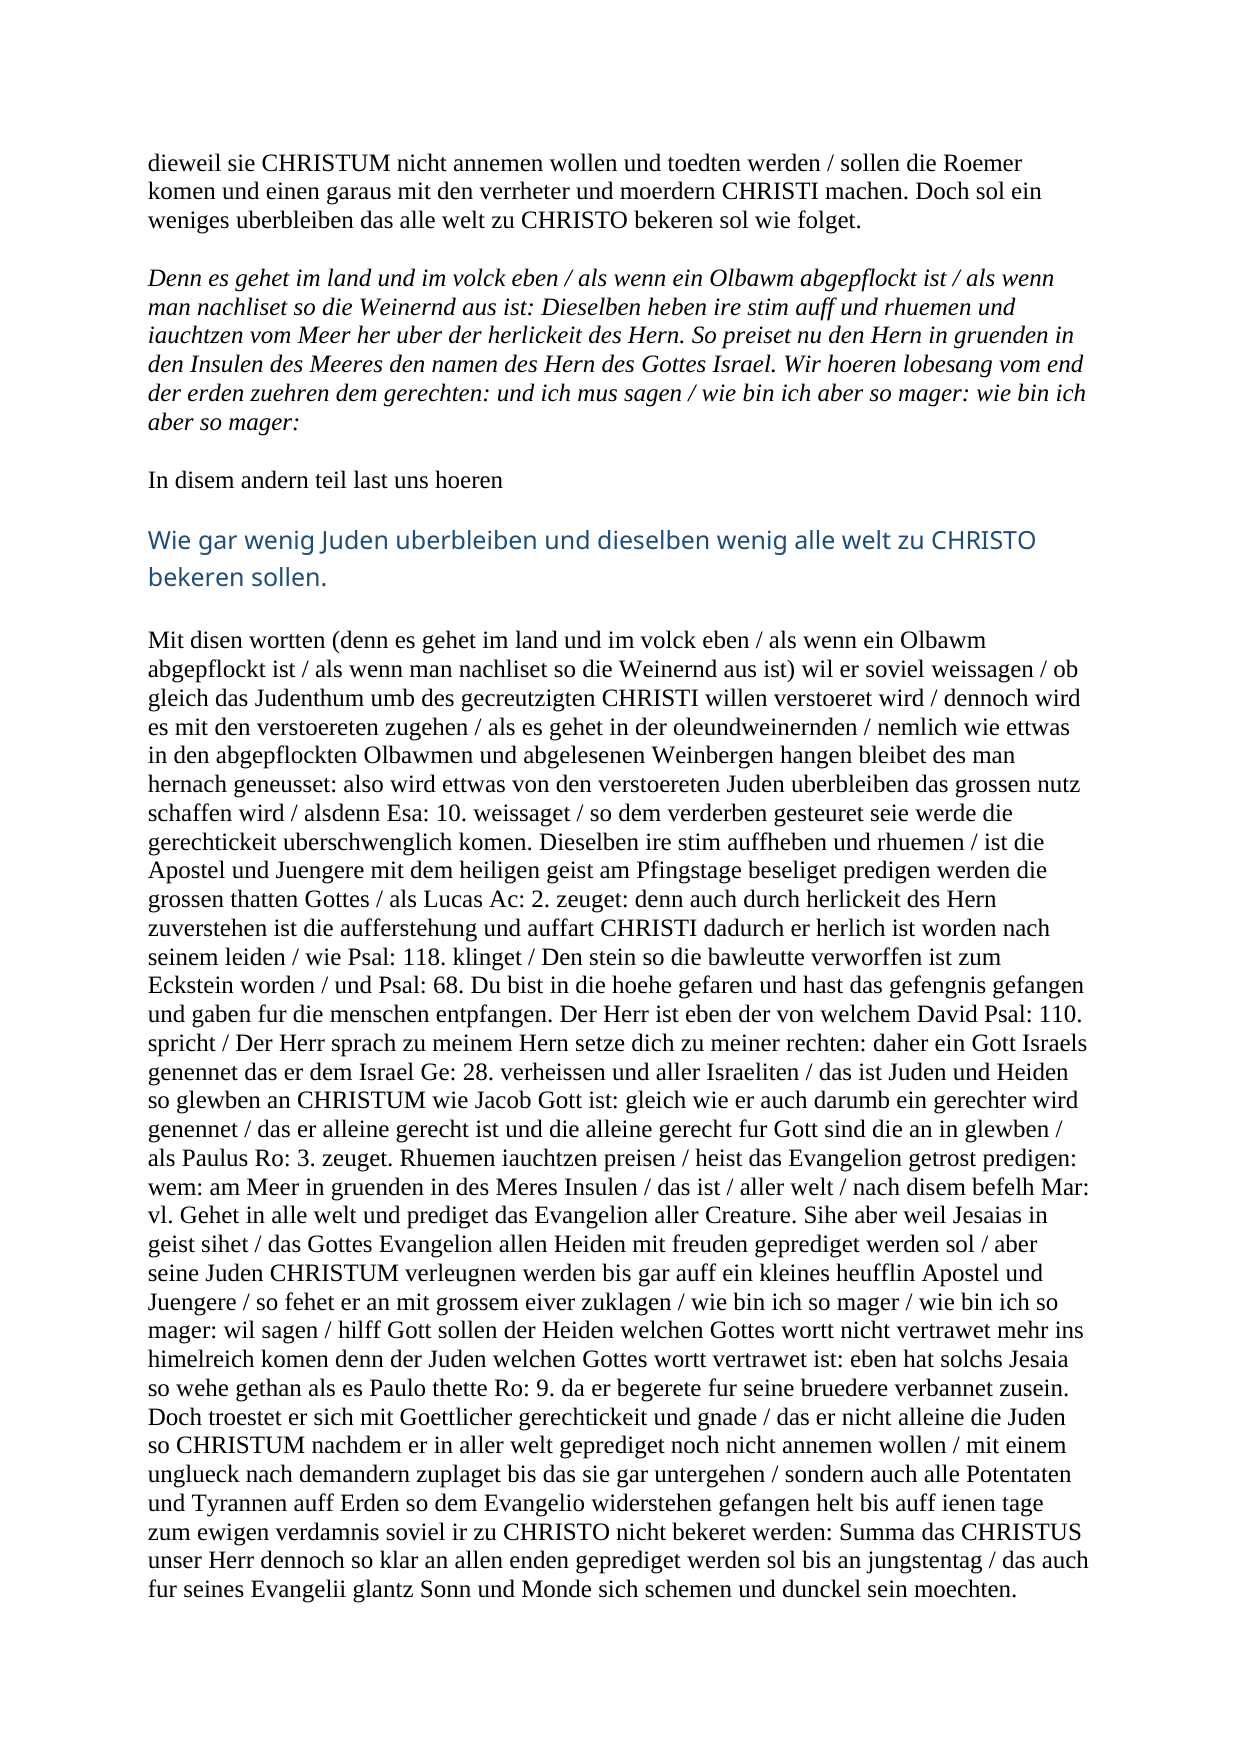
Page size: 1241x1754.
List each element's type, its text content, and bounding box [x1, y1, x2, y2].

subtitle Wie gar wenig Juden uberbleiben und dieselben wenig alle welt zu CHRISTO bekeren sollen. [148, 523, 1093, 593]
text Mit disen wortten (denn es gehet im land und im volck eben / als wenn ein Olbawm abgepflockt ist / als wenn man nachliset so die Weinernd aus ist) wil er soviel weissagen / ob gleich das Judenthum umb des gecreutzigten CHRISTI willen verstoeret wird / dennoch wird es mit den verstoereten zugehen / als es gehet in der oleundweinernden / nemlich wie ettwas in den abgepflockten Olbawmen und abgelesenen Weinbergen hangen bleibet des man hernach geneusset: also wird ettwas von den verstoereten Juden uberbleiben das grossen nutz schaffen wird / alsdenn Esa: 10. weissaget / so dem verderben gesteuret seie werde die gerechtickeit uberschwenglich komen. Dieselben ire stim auffheben und rhuemen / ist die Apostel und Juengere mit dem heiligen geist am Pfingstage beseliget predigen werden die grossen thatten Gottes / als Lucas Ac: 2. zeuget: denn auch durch herlickeit des Hern zuverstehen ist die aufferstehung und auffart CHRISTI dadurch er herlich ist worden nach seinem leiden / wie Psal: 118. klinget / Den stein so die bawleutte verworffen ist zum Eckstein worden / und Psal: 68. Du bist in die hoehe gefaren und hast das gefengnis gefangen und gaben fur die menschen entpfangen. Der Herr ist eben der von welchem David Psal: 110. spricht / Der Herr sprach zu meinem Hern setze dich zu meiner rechten: daher ein Gott Israels genennet das er dem Israel Ge: 28. verheissen und aller Israeliten / das ist Juden und Heiden so glewben an CHRISTUM wie Jacob Gott ist: gleich wie er auch darumb ein gerechter wird genennet / das er alleine gerecht ist und die alleine gerecht fur Gott sind die an in glewben / als Paulus Ro: 3. zeuget. Rhuemen iauchtzen preisen / heist das Evangelion getrost predigen: wem: am Meer in gruenden in des Meres Insulen / das ist / aller welt / nach disem befelh Mar: vl. Gehet in alle welt und prediget das Evangelion aller Creature. Sihe aber weil Jesaias in geist sihet / das Gottes Evangelion allen Heiden mit freuden geprediget werden sol / aber seine Juden CHRISTUM verleugnen werden bis gar auff ein kleines heufflin Apostel und Juengere / so fehet er an mit grossem eiver zuklagen / wie bin ich so mager / wie bin ich so mager: wil sagen / hilff Gott sollen der Heiden welchen Gottes wortt nicht vertrawet mehr ins himelreich komen denn der Juden welchen Gottes wortt vertrawet ist: eben hat solchs Jesaia so wehe gethan als es Paulo thette Ro: 9. da er begerete fur seine bruedere verbannet zusein. Doch troestet er sich mit Goettlicher gerechtickeit und gnade / das er nicht alleine die Juden so CHRISTUM nachdem er in aller welt geprediget noch nicht annemen wollen / mit einem unglueck nach demandern zuplaget bis das sie gar untergehen / sondern auch alle Potentaten und Tyrannen auff Erden so dem Evangelio widerstehen gefangen helt bis auff ienen tage zum ewigen verdamnis soviel ir zu CHRISTO nicht bekeret werden: Summa das CHRISTUS unser Herr dennoch so klar an allen enden geprediget werden sol bis an jungstentag / das auch fur seines Evangelii glantz Sonn und Monde sich schemen und dunckel sein moechten. [148, 625, 1093, 1603]
text In disem andern teil last uns hoeren [148, 465, 1093, 493]
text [148, 148, 1093, 234]
text Denn es gehet im land und im volck eben / als wenn ein Olbawm abgepflockt ist / als wenn man nachliset so die Weinernd aus ist: Dieselben heben ire stim auff und rhuemen und iauchtzen vom Meer her uber der herlickeit des Hern. So preiset nu den Hern in gruenden in den Insulen des Meeres den namen des Hern des Gottes Israel. Wir hoeren lobesang vom end der erden zuehren dem gerechten: und ich mus sagen / wie bin ich aber so mager: wie bin ich aber so mager: [148, 263, 1093, 436]
